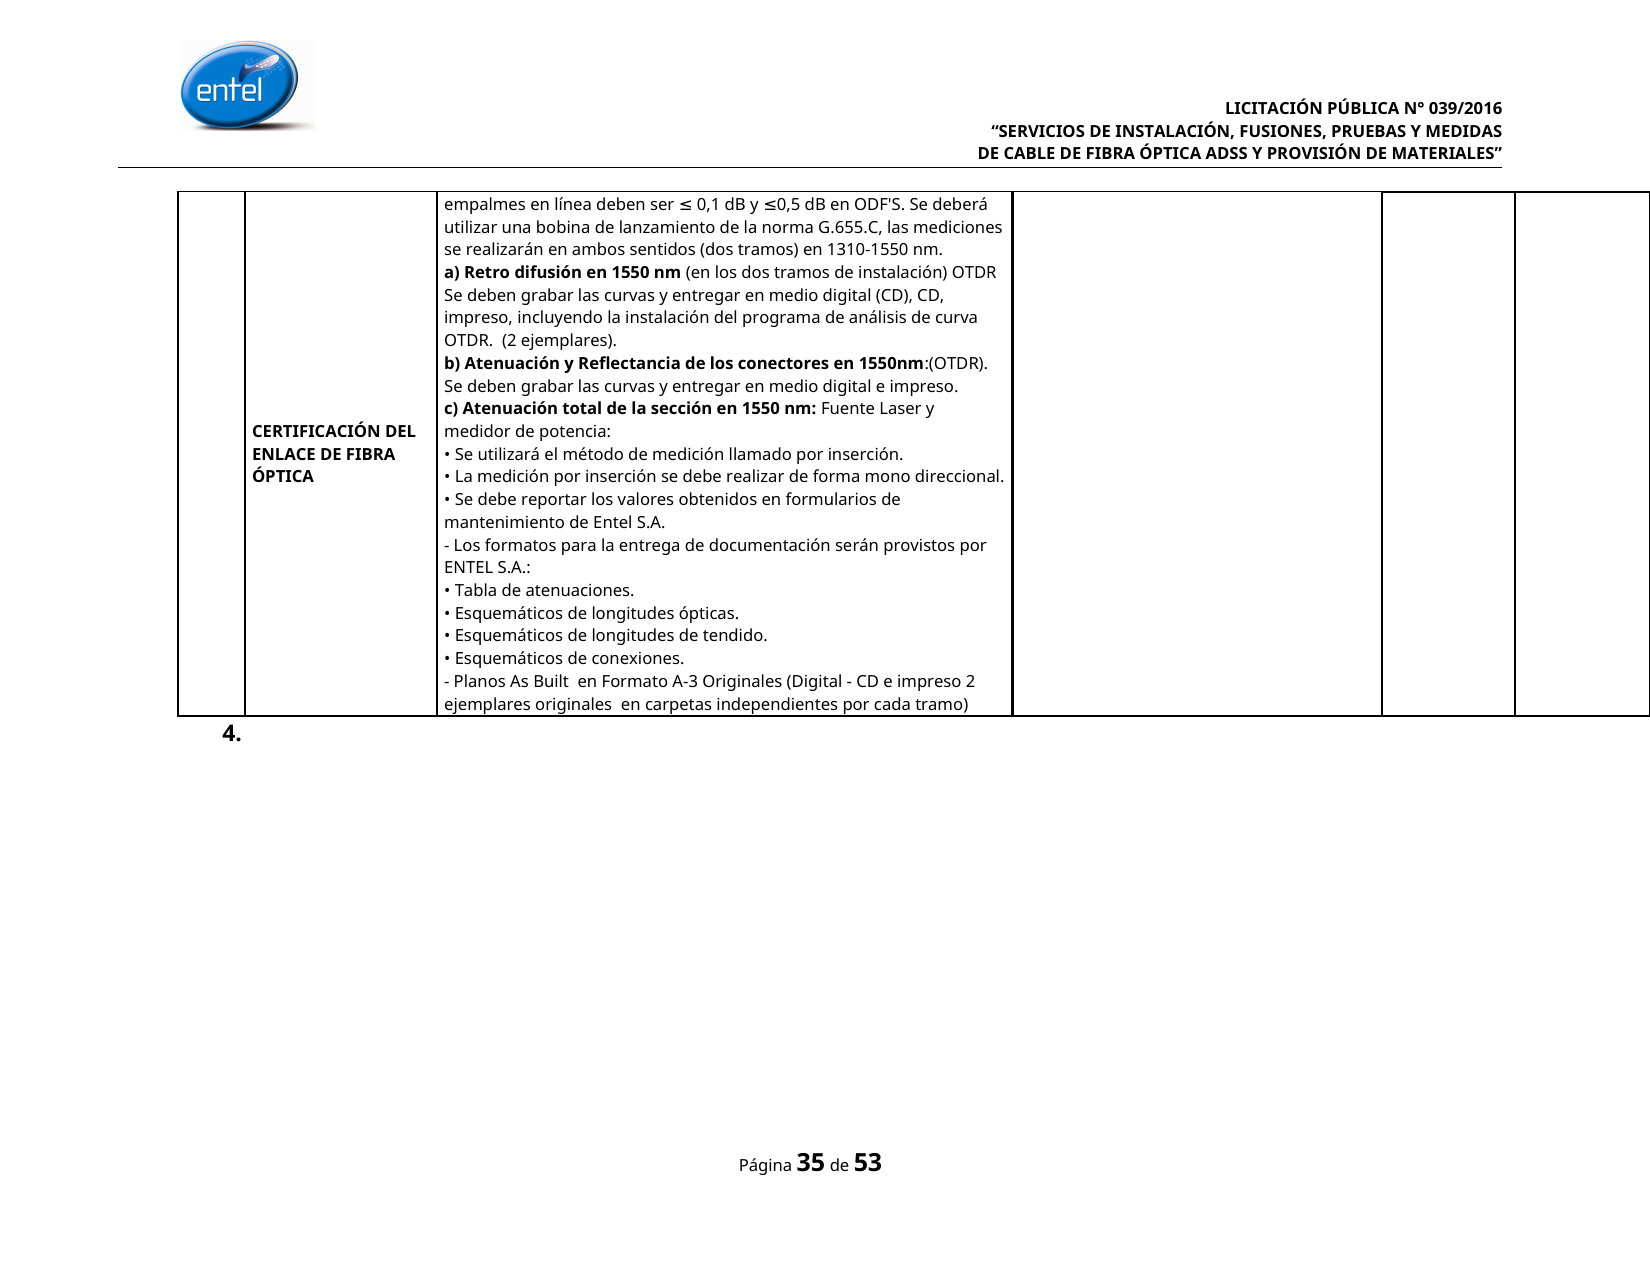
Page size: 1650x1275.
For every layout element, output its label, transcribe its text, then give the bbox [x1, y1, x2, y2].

picture [180, 39, 315, 131]
table_cell [1014, 192, 1381, 715]
table_cell TEST DE CERTIFICACIÓN DEL ENLACE DE FIBRA ÓPTICA [246, 192, 436, 715]
table_cell 2 [179, 192, 244, 715]
table_cell [1516, 193, 1649, 715]
table_cell [1383, 193, 1514, 715]
